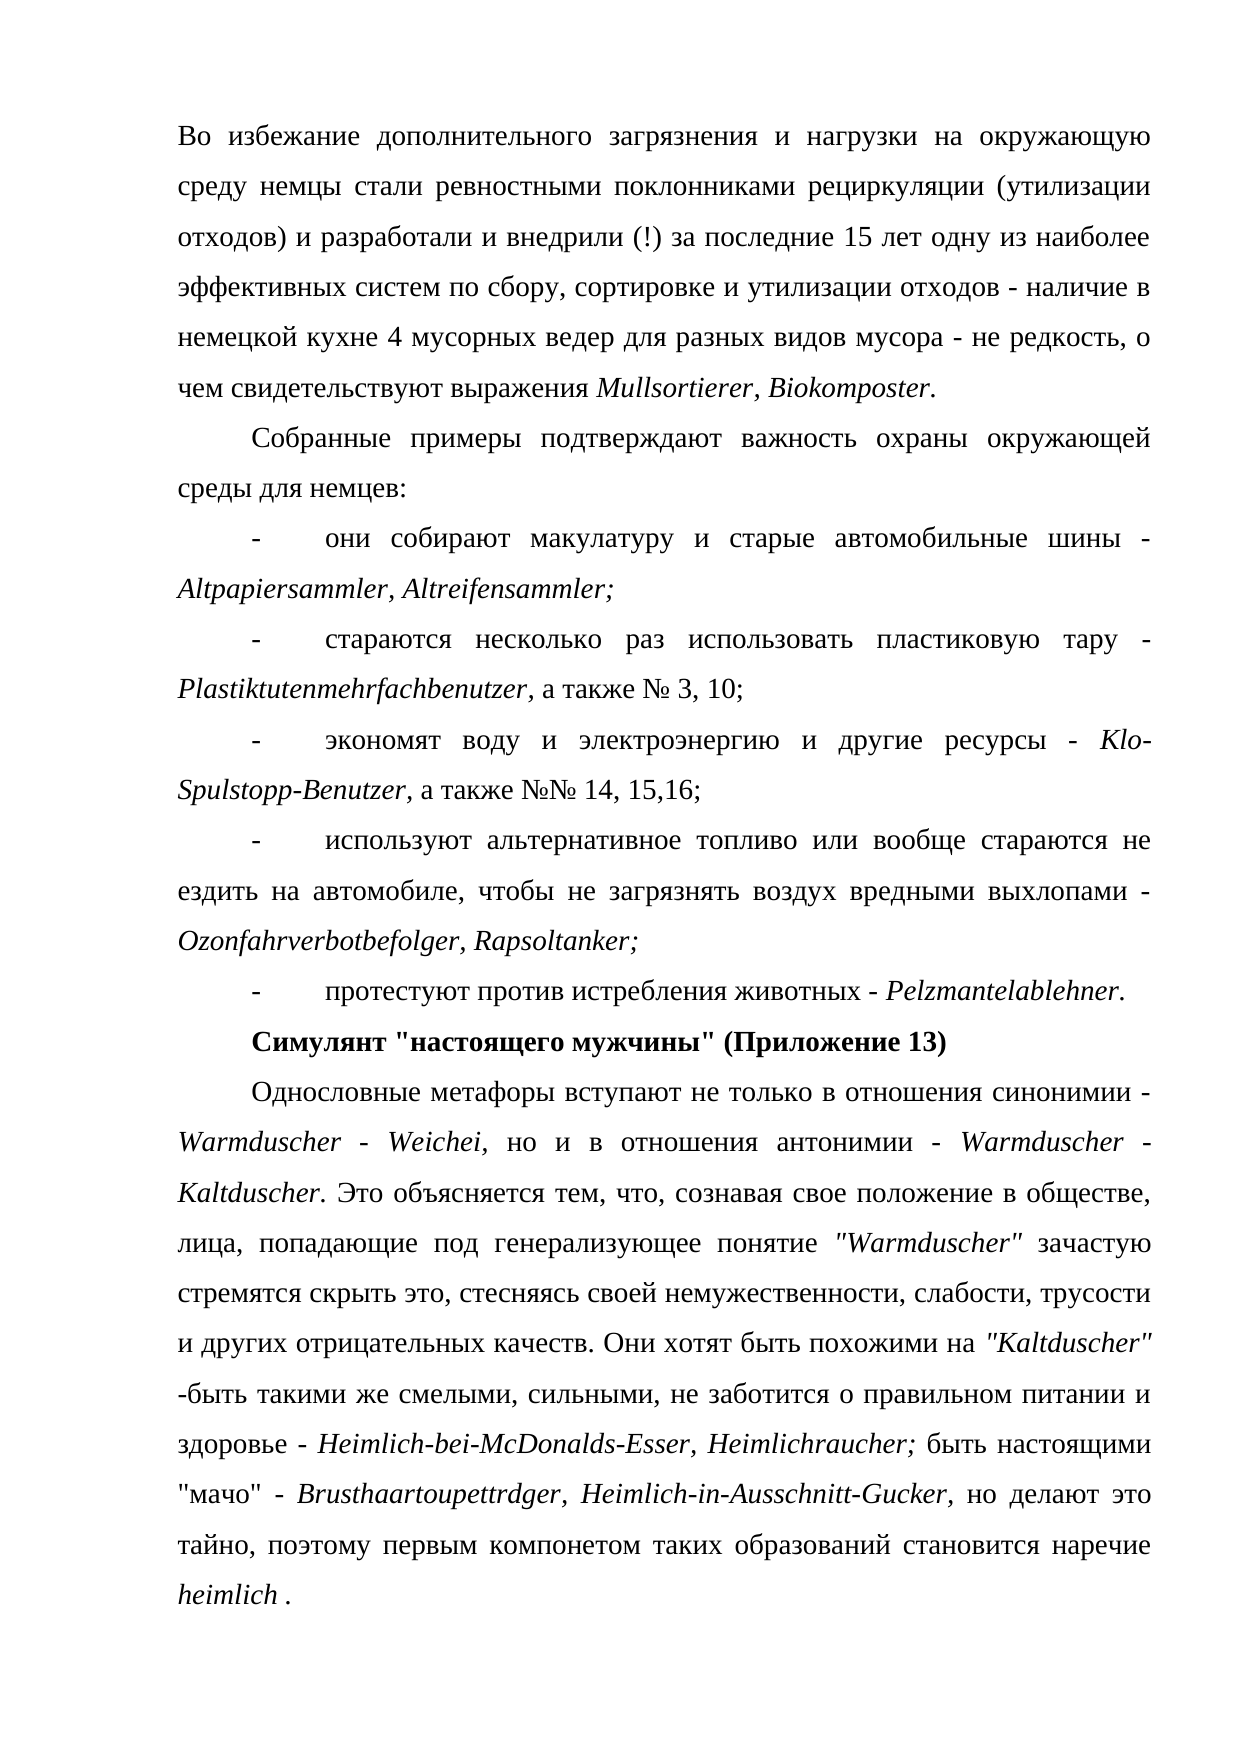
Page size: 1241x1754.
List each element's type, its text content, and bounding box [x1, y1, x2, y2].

list протестуют против истребления животных - Pelzmantelablehner. [177, 973, 1152, 1007]
list стараются несколько раз использовать пластиковую тару -Plastiktutenmehrfachbenutzer, а также № 3, 10; [177, 621, 1152, 705]
list они собирают макулатуру и старые автомобильные шины -Altpapiersammler, Altreifensammler; [177, 521, 1152, 604]
text Собранные примеры подтверждают важность охраны окружающей среды для немцев: [177, 420, 1152, 504]
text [177, 118, 1152, 403]
list экономят воду и электроэнергию и другие ресурсы - Klo-Spulstopp-Benutzer, а также №№ 14, 15,16; [177, 722, 1152, 806]
text Симулянт "настоящего мужчины" (Приложение 13) [177, 1024, 1152, 1057]
list используют альтернативное топливо или вообще стараются не ездить на автомобиле, чтобы не загрязнять воздух вредными выхлопами -Ozonfahrverbotbefolger, Rapsoltanker; [177, 822, 1152, 957]
text Однословные метафоры вступают не только в отношения синонимии -Warmduscher - Weichei, но и в отношения антонимии - Warmduscher -Kaltduscher. Это объясняется тем, что, сознавая свое положение в обществе, лица, попадающие под генерализующее понятие "Warmduscher" зачастую стремятся скрыть это, стесняясь своей немужественности, слабости, трусости и других отрицательных качеств. Они хотят быть похожими на "Kaltduscher" -быть такими же смелыми, сильными, не заботится о правильном питании и здоровье - Heimlich-bei-McDonalds-Esser, Heimlichraucher; быть настоящими "мачо" - Brusthaartoupettrdger, Heimlich-in-Ausschnitt-Gucker, но делают это тайно, поэтому первым компонетом таких образований становится наречие heimlich . [177, 1074, 1152, 1611]
